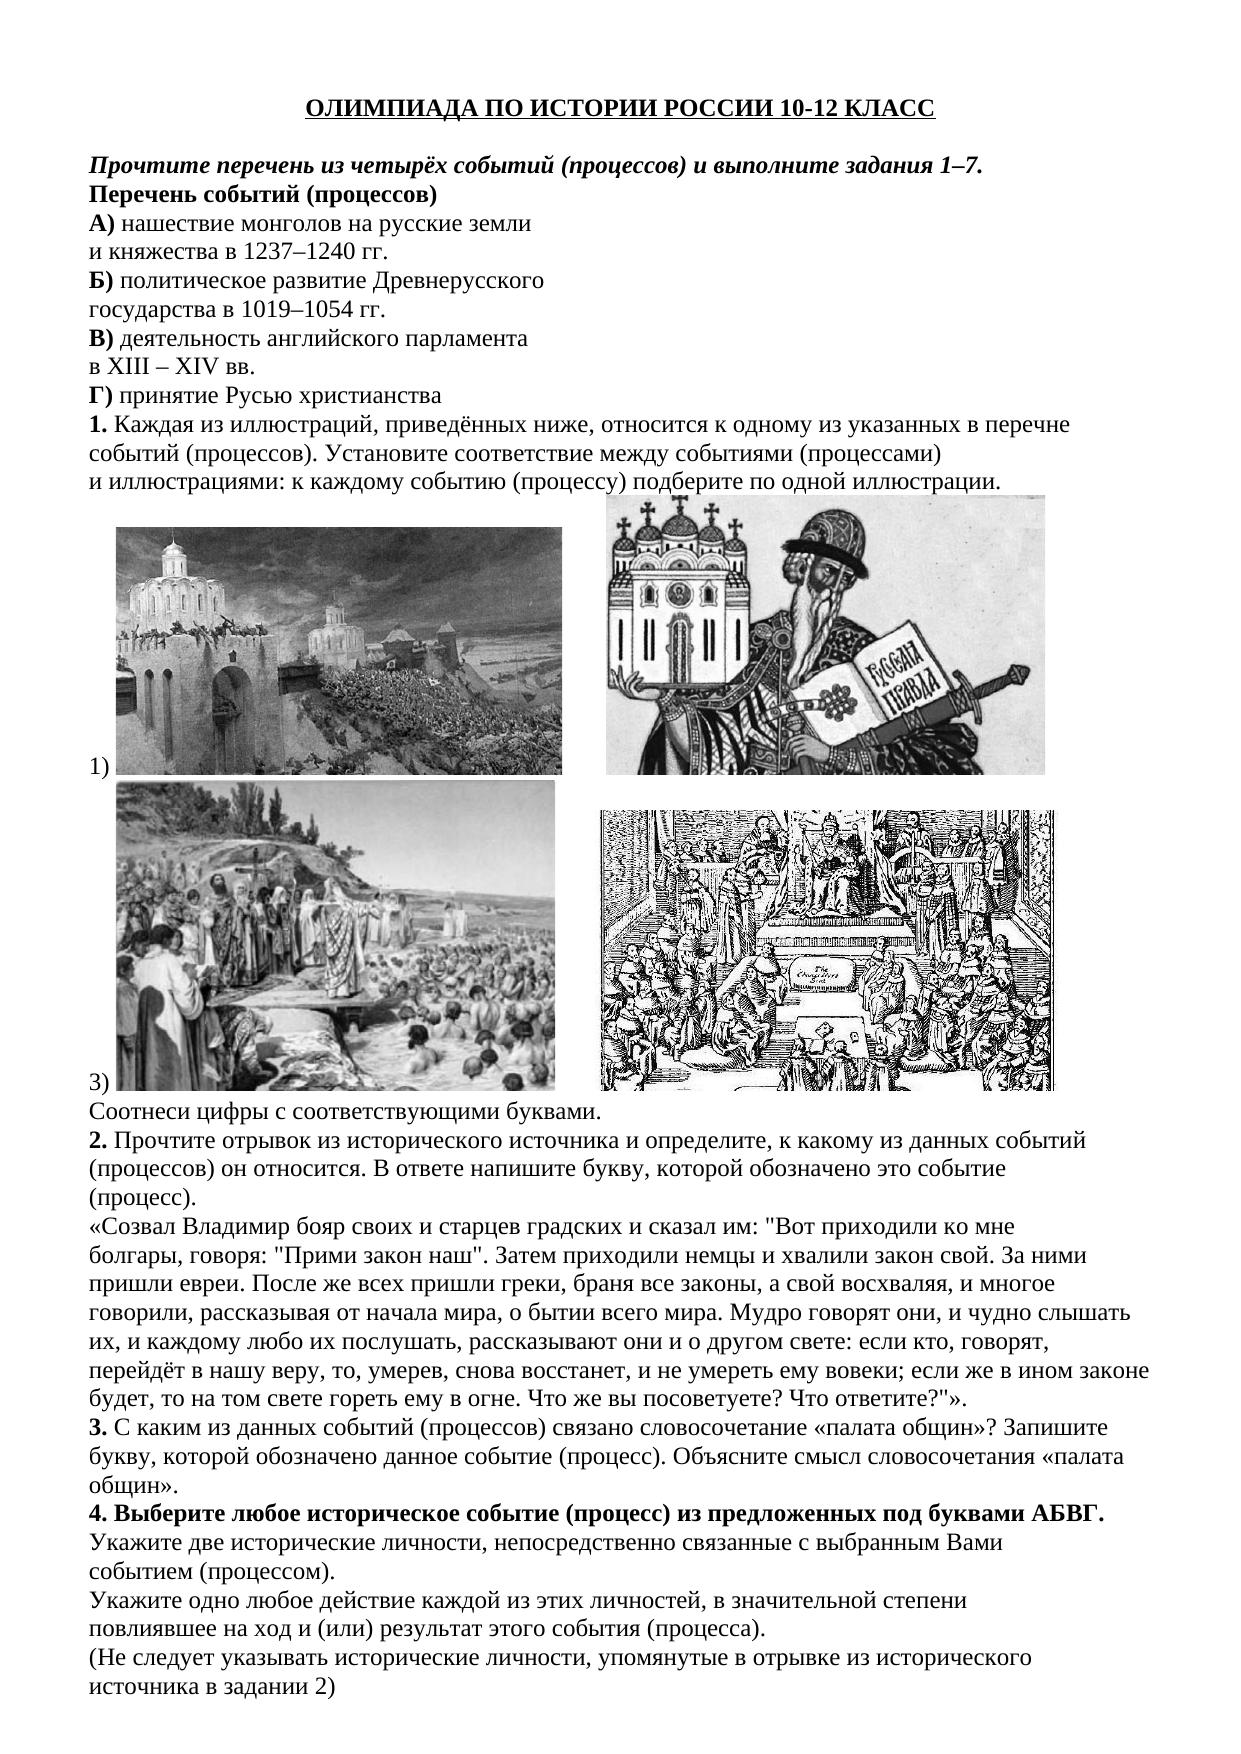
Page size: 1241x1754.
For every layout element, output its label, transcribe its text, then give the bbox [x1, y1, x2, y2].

text повлиявшее на ход и (или) результат этого события (процесса). [89, 1613, 1152, 1642]
text «Созвал Владимир бояр своих и старцев градских и сказал им: "Вот приходили ко мне [89, 1211, 1152, 1240]
text ОЛИМПИАДА ПО ИСТОРИИ РОССИИ 10-12 КЛАСС [89, 93, 1152, 121]
text А) нашествие монголов на русские земли [89, 208, 1152, 236]
text 3) [89, 780, 1152, 1096]
text 1) [89, 495, 1152, 780]
text в XIII – XIV вв. [89, 351, 1152, 380]
text болгары, говоря: "Прими закон наш". Затем приходили немцы и хвалили закон свой. За ними пришли евреи. После же всех пришли греки, браня все законы, а свой восхваляя, и многое говорили, рассказывая от начала мира, о бытии всего мира. Мудро говорят они, и чудно слышать их, и каждому любо их послушать, рассказывают они и о другом свете: если кто, говорят, перейдёт в нашу веру, то, умерев, снова восстанет, и не умереть ему вовеки; если же в ином законе будет, то на том свете гореть ему в огне. Что же вы посоветуете? Что ответите?"». [89, 1240, 1152, 1412]
text и княжества в 1237–1240 гг. [89, 236, 1152, 265]
text 1. Каждая из иллюстраций, приведённых ниже, относится к одному из указанных в перечне событий (процессов). Установите соответствие между событиями (процессами) [89, 409, 1152, 466]
text (Не следует указывать исторические личности, упомянутые в отрывке из исторического [89, 1642, 1152, 1671]
text Укажите две исторические личности, непосредственно связанные с выбранным Вами [89, 1527, 1152, 1556]
text государства в 1019–1054 гг. [89, 294, 1152, 323]
text (процесс). [89, 1182, 1152, 1211]
text 2. Прочтите отрывок из исторического источника и определите, к какому из данных событий [89, 1125, 1152, 1153]
text Прочтите перечень из четырёх событий (процессов) и выполните задания 1–7. [89, 150, 1152, 179]
text 4. Выберите любое историческое событие (процесс) из предложенных под буквами АБВГ. [89, 1498, 1152, 1527]
text Б) политическое развитие Древнерусского [89, 265, 1152, 294]
text (процессов) он относится. В ответе напишите букву, которой обозначено это событие [89, 1153, 1152, 1182]
text и иллюстрациями: к каждому событию (процессу) подберите по одной иллюстрации. [89, 466, 1152, 495]
text Г) принятие Русью христианства [89, 380, 1152, 409]
text Соотнеси цифры с соответствующими буквами. [89, 1096, 1152, 1125]
text Перечень событий (процессов) [89, 179, 1152, 208]
text 3. С каким из данных событий (процессов) связано словосочетание «палата общин»? Запишите букву, которой обозначено данное событие (процесс). Объясните смысл словосочетания «палата общин». [89, 1412, 1152, 1498]
text источника в задании 2) [89, 1671, 1152, 1700]
text В) деятельность английского парламента [89, 323, 1152, 351]
text событием (процессом). [89, 1556, 1152, 1585]
text Укажите одно любое действие каждой из этих личностей, в значительной степени [89, 1585, 1152, 1613]
